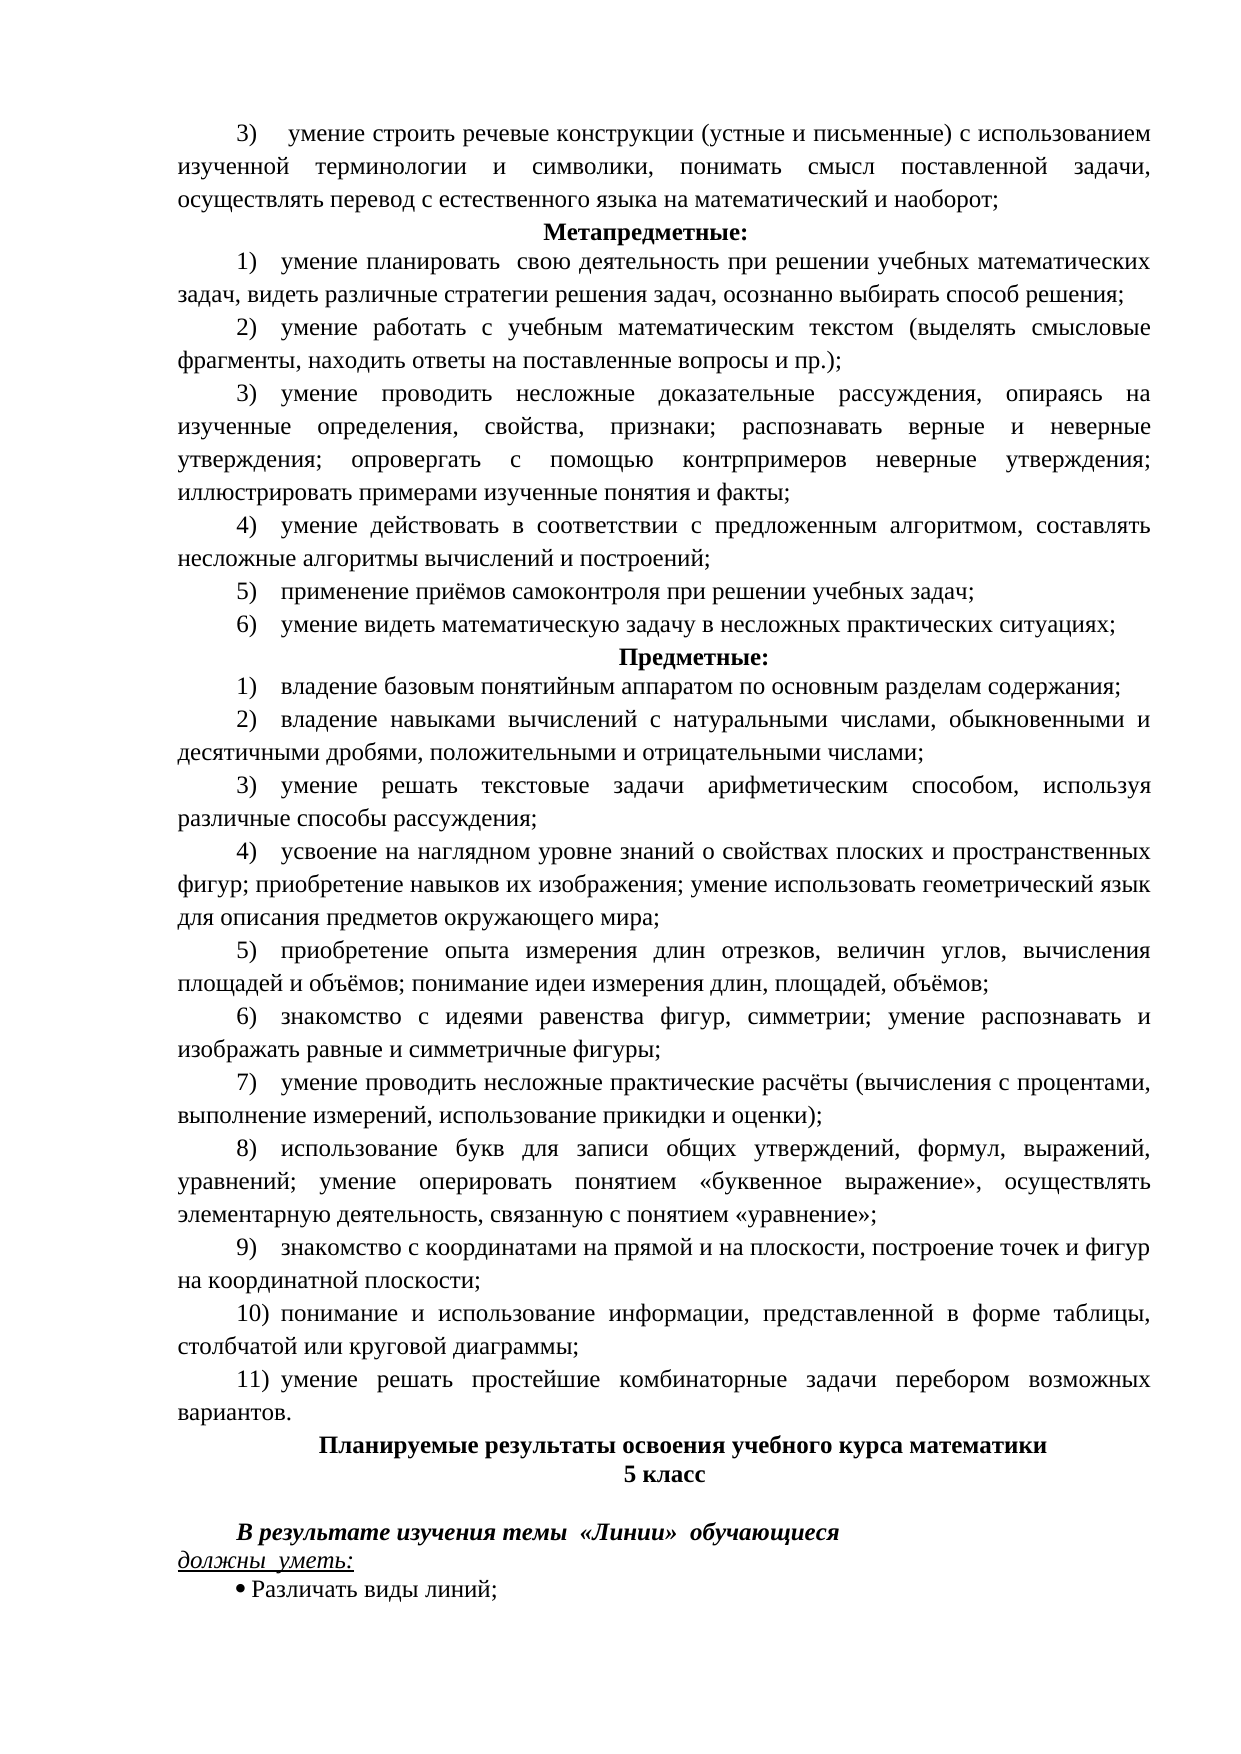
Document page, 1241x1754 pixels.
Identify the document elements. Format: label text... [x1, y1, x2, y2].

text Предметные: [177, 642, 1152, 671]
text Планируемые результаты освоения учебного курса математики [215, 1430, 1152, 1459]
list умение решать текстовые задачи арифметическим способом, используя различные способы рассуждения; [177, 770, 1152, 832]
list усвоение на наглядном уровне знаний о свойствах плоских и пространственных фигур; приобретение навыков их изображения; умение использовать геометрический язык для описания предметов окружающего мира; [177, 836, 1152, 931]
text Метапредметные: [140, 217, 1152, 246]
text должны уметь: [177, 1545, 1152, 1574]
list умение действовать в соответствии с предложенным алгоритмом, составлять несложные алгоритмы вычислений и построений; [177, 510, 1152, 572]
list умение строить речевые конструкции (устные и письменные) с использованием изученной терминологии и символики, понимать смысл поставленной задачи, осуществлять перевод с естественного языка на математический и наоборот; [177, 118, 1152, 213]
list знакомство с координатами на прямой и на плоскости, построение точек и фигур на координатной плоскости; [177, 1232, 1152, 1294]
list владение навыками вычислений с натуральными числами, обыкновенными и десятичными дробями, положительными и отрицательными числами; [177, 704, 1152, 766]
text В результате изучения темы «Линии» обучающиеся [177, 1517, 1152, 1545]
text 5 класс [177, 1459, 1152, 1488]
list умение проводить несложные практические расчёты (вычисления с процентами, выполнение измерений, использование прикидки и оценки); [177, 1067, 1152, 1129]
list умение видеть математическую задачу в несложных практических ситуациях; [177, 609, 1152, 638]
list умение работать с учебным математическим текстом (выделять смысловые фрагменты, находить ответы на поставленные вопросы и пр.); [177, 312, 1152, 374]
list приобретение опыта измерения длин отрезков, величин углов, вычисления площадей и объёмов; понимание идеи измерения длин, площадей, объёмов; [177, 935, 1152, 997]
list применение приёмов самоконтроля при решении учебных задач; [177, 576, 1152, 605]
list Различать виды линий; [177, 1574, 1152, 1603]
list использование букв для записи общих утверждений, формул, выражений, уравнений; умение оперировать понятием «буквенное выражение», осуществлять элементарную деятельность, связанную с понятием «уравнение»; [177, 1133, 1152, 1228]
list умение решать простейшие комбинаторные задачи перебором возможных вариантов. [177, 1364, 1152, 1426]
list знакомство с идеями равенства фигур, симметрии; умение распознавать и изображать равные и симметричные фигуры; [177, 1001, 1152, 1063]
list умение проводить несложные доказательные рассуждения, опираясь на изученные определения, свойства, признаки; распознавать верные и неверные утверждения; опровергать с помощью контрпримеров неверные утверждения; иллюстрировать примерами изученные понятия и факты; [177, 378, 1152, 506]
list владение базовым понятийным аппаратом по основным разделам содержания; [177, 671, 1152, 700]
list умение планировать свою деятельность при решении учебных математических задач, видеть различные стратегии решения задач, осознанно выбирать способ решения; [177, 246, 1152, 308]
list понимание и использование информации, представленной в форме таблицы, столбчатой или круговой диаграммы; [177, 1298, 1152, 1360]
